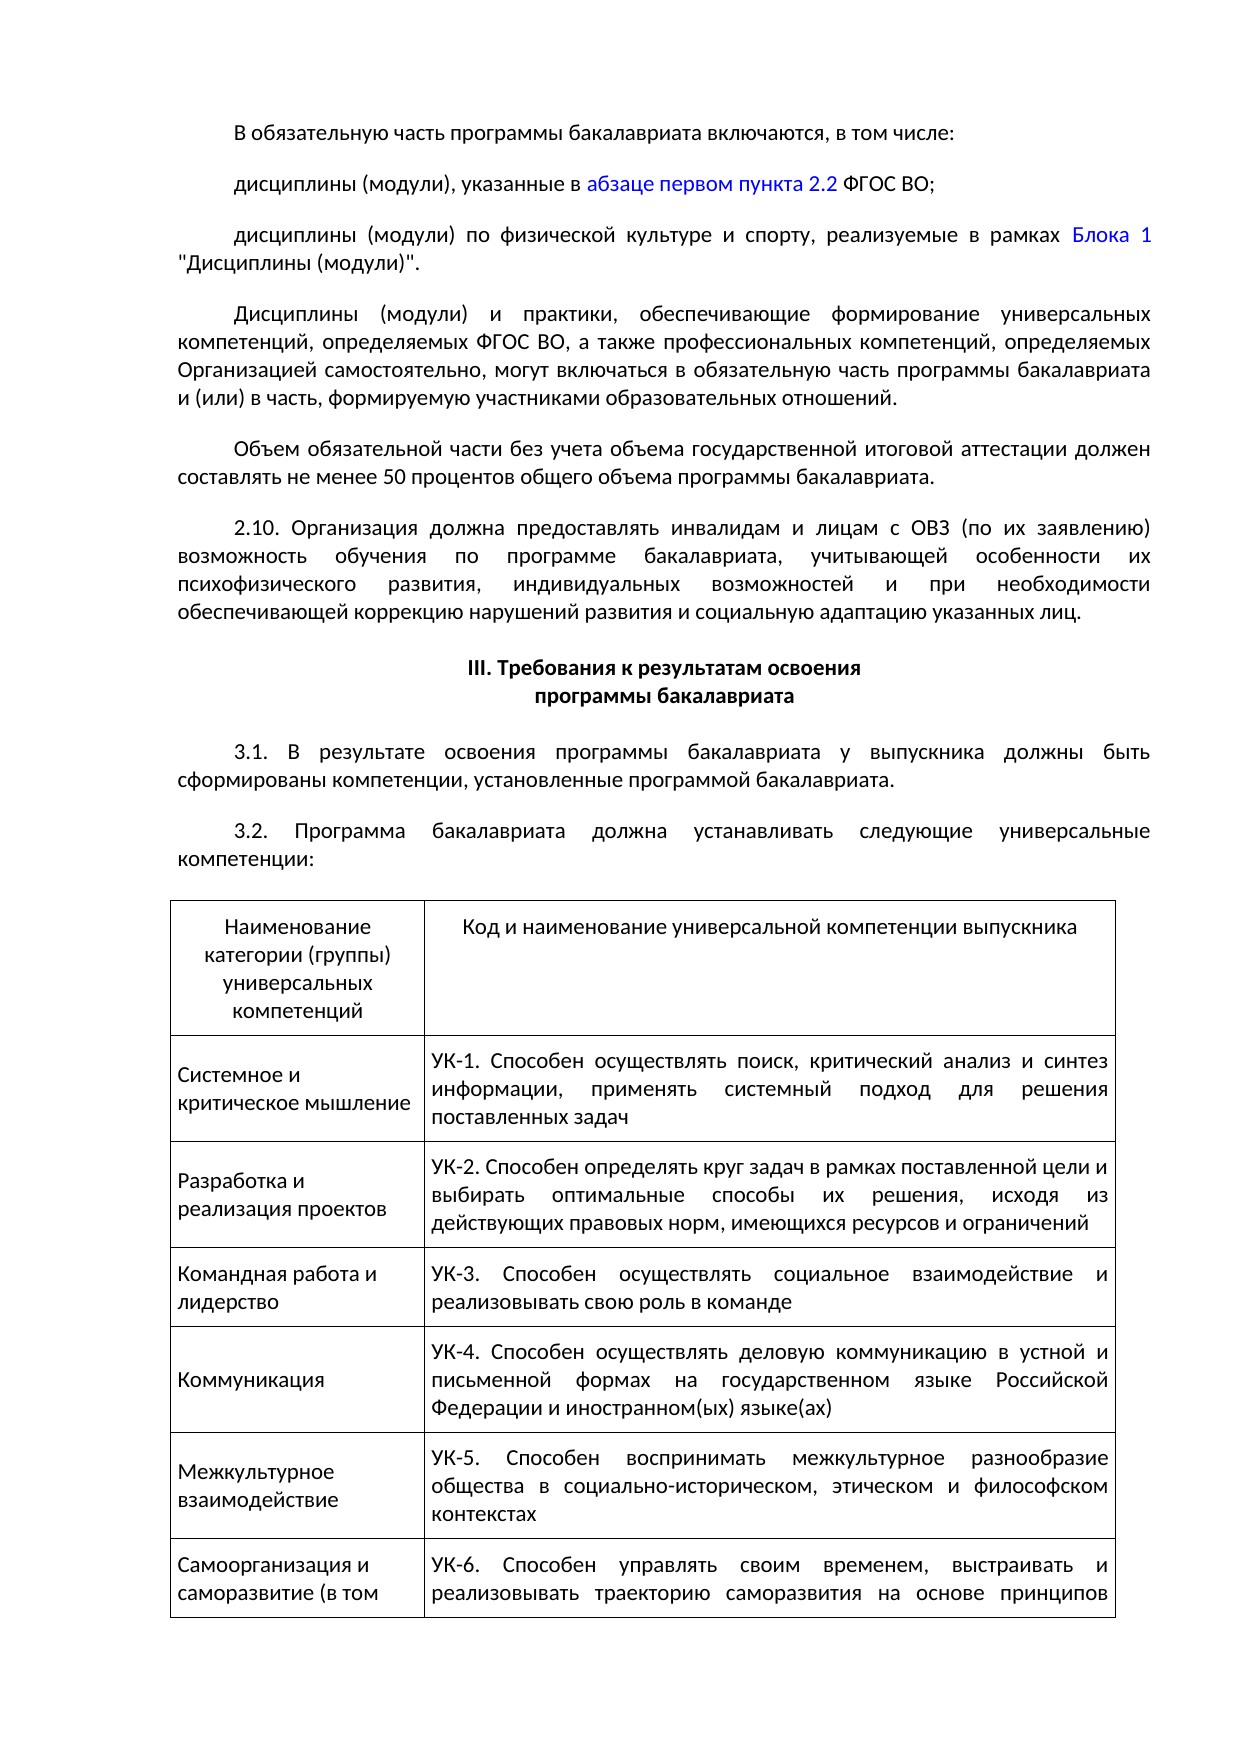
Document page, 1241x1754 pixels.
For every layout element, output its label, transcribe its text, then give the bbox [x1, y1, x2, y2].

title III. Требования к результатам освоения [177, 653, 1152, 681]
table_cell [171, 1539, 424, 1617]
text 2.10. Организация должна предоставлять инвалидам и лицам с ОВЗ (по их заявлению) возможность обучения по программе бакалавриата, учитывающей особенности их психофизического развития, индивидуальных возможностей и при необходимости обеспечивающей коррекцию нарушений развития и социальную адаптацию указанных лиц. [177, 513, 1152, 625]
table_header Наименование категории (группы) универсальных компетенций [171, 901, 424, 1034]
table_cell Системное и критическое мышление [171, 1036, 424, 1141]
text Дисциплины (модули) и практики, обеспечивающие формирование универсальных компетенций, определяемых ФГОС ВО, а также профессиональных компетенций, определяемых Организацией самостоятельно, могут включаться в обязательную часть программы бакалавриата и (или) в часть, формируемую участниками образовательных отношений. [177, 299, 1152, 411]
table_cell Разработка и реализация проектов [171, 1142, 424, 1247]
table_cell Межкультурное взаимодействие [171, 1433, 424, 1538]
table_cell УК-2. Способен определять круг задач в рамках поставленной цели и выбирать оптимальные способы их решения, исходя из действующих правовых норм, имеющихся ресурсов и ограничений [425, 1142, 1115, 1247]
table_header Код и наименование универсальной компетенции выпускника [425, 901, 1115, 1034]
table_cell УК-1. Способен осуществлять поиск, критический анализ и синтез информации, применять системный подход для решения поставленных задач [425, 1036, 1115, 1141]
table_cell УК-4. Способен осуществлять деловую коммуникацию в устной и письменной формах на государственном языке Российской Федерации и иностранном(ых) языке(ах) [425, 1327, 1115, 1432]
title программы бакалавриата [177, 681, 1152, 709]
table_cell УК-3. Способен осуществлять социальное взаимодействие и реализовывать свою роль в команде [425, 1248, 1115, 1326]
table_cell УК-5. Способен воспринимать межкультурное разнообразие общества в социально-историческом, этическом и философском контекстах [425, 1433, 1115, 1538]
text дисциплины (модули), указанные в абзаце первом пункта 2.2 ФГОС ВО; [177, 169, 1152, 197]
text дисциплины (модули) по физической культуре и спорту, реализуемые в рамках Блока 1 "Дисциплины (модули)". [177, 220, 1152, 276]
table_cell Командная работа и лидерство [171, 1248, 424, 1326]
text Объем обязательной части без учета объема государственной итоговой аттестации должен составлять не менее 50 процентов общего объема программы бакалавриата. [177, 434, 1152, 490]
text 3.2. Программа бакалавриата должна устанавливать следующие универсальные компетенции: [177, 816, 1152, 872]
text 3.1. В результате освоения программы бакалавриата у выпускника должны быть сформированы компетенции, установленные программой бакалавриата. [177, 737, 1152, 793]
text В обязательную часть программы бакалавриата включаются, в том числе: [177, 118, 1152, 146]
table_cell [425, 1539, 1115, 1617]
table_cell Коммуникация [171, 1327, 424, 1432]
